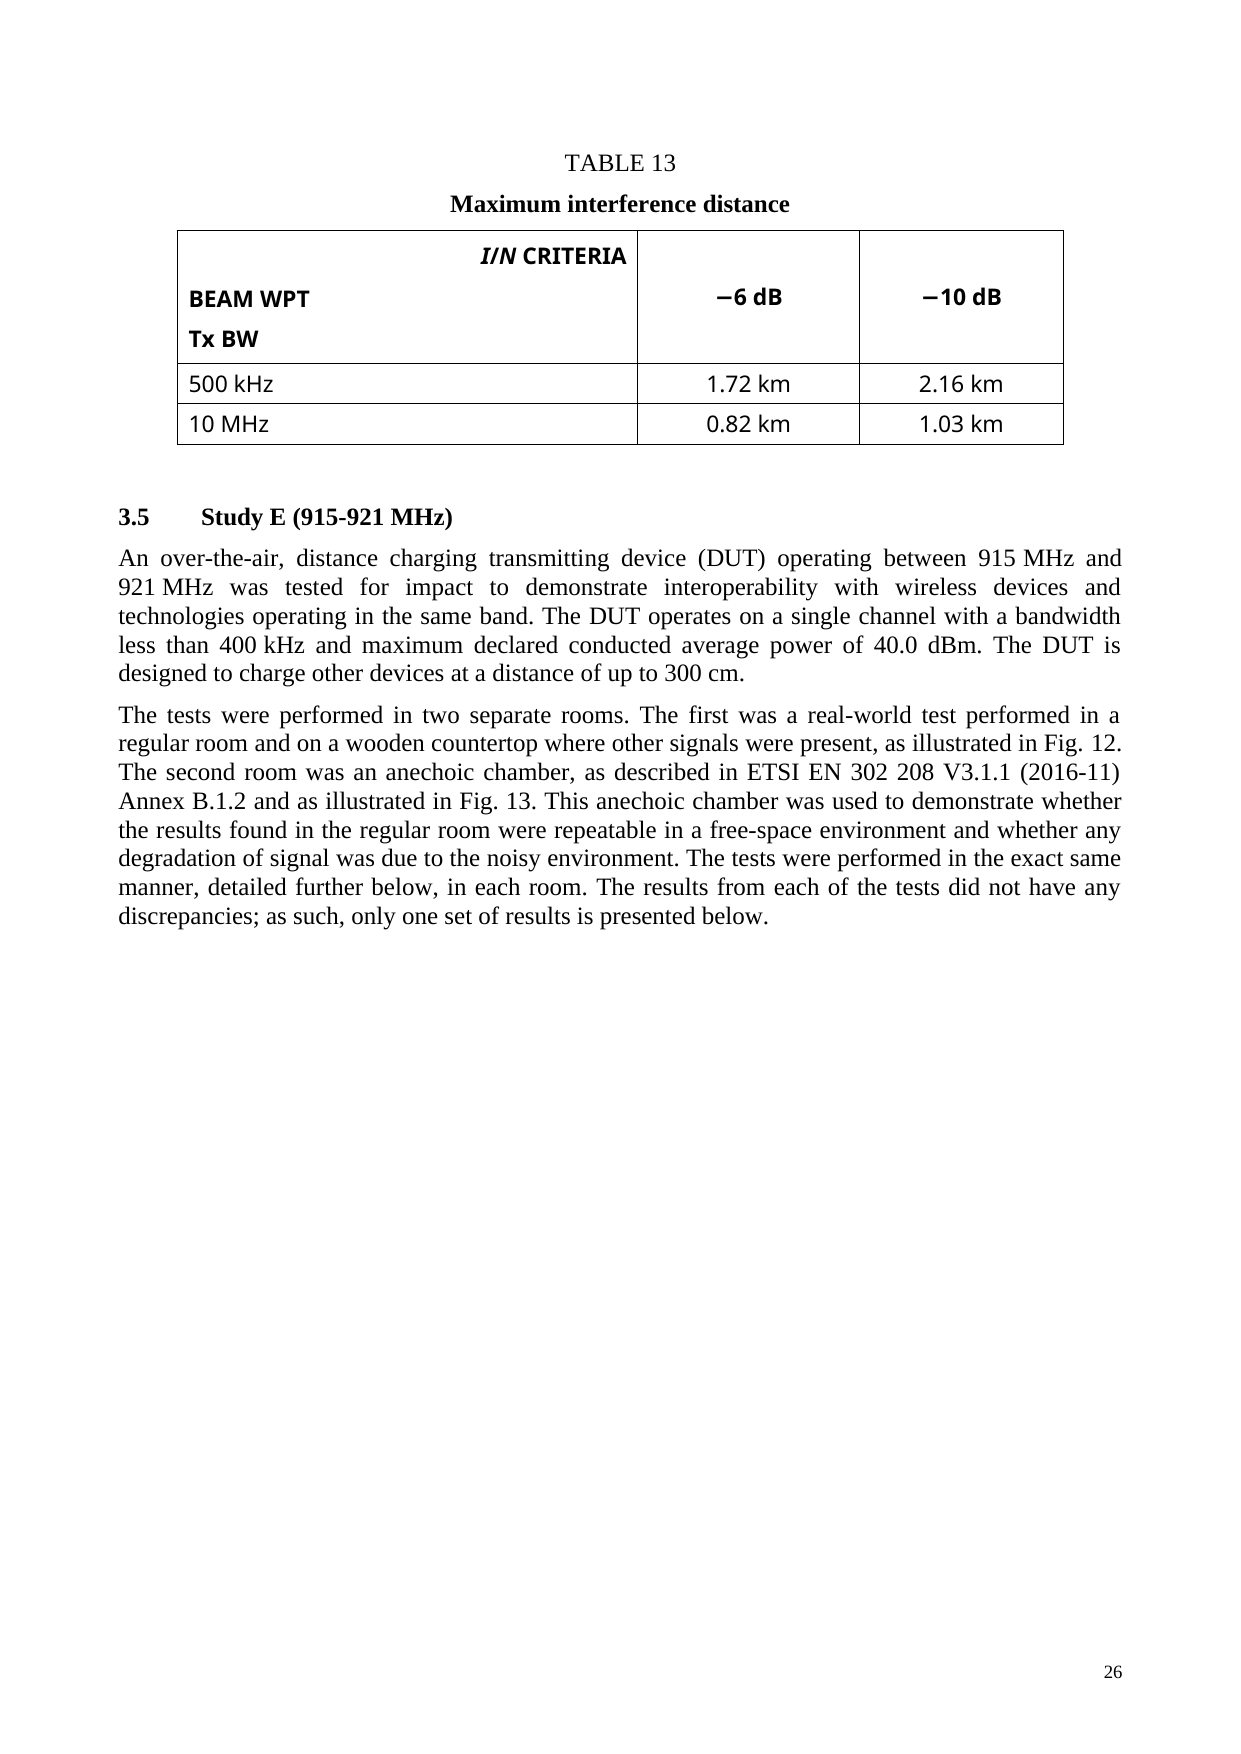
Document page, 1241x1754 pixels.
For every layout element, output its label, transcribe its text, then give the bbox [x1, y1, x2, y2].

table_header −10 dB [860, 231, 1063, 362]
table_cell 500 kHz [178, 364, 637, 403]
table_cell 1.72 km [638, 364, 859, 403]
table_cell 10 MHz [178, 404, 637, 444]
text An over-the-air, distance charging transmitting device (DUT) operating between 915 MHz and 921 MHz was tested for impact to demonstrate interoperability with wireless devices and technologies operating in the same band. The DUT operates on a single channel with a bandwidth less than 400 kHz and maximum declared conducted average power of 40.0 dBm. The DUT is designed to charge other devices at a distance of up to 300 cm. [118, 543, 1122, 687]
table_cell 0.82 km [638, 404, 859, 444]
table_header I/N CRITERIA BEAM WPT Tx BW [178, 231, 637, 362]
subtitle 3.5 Study E (915-921 MHz) [118, 502, 1122, 531]
table_cell 2.16 km [860, 364, 1063, 403]
title Maximum interference distance [118, 189, 1122, 218]
text TABLE 13 [118, 148, 1122, 176]
table_header −6 dB [638, 231, 859, 362]
text The tests were performed in two separate rooms. The first was a real-world test performed in a regular room and on a wooden countertop where other signals were present, as illustrated in Fig. 12. The second room was an anechoic chamber, as described in ETSI EN 302 208 V3.1.1 (2016-11) Annex B.1.2 and as illustrated in Fig. 13. This anechoic chamber was used to demonstrate whether the results found in the regular room were repeatable in a free-space environment and whether any degradation of signal was due to the noisy environment. The tests were performed in the exact same manner, detailed further below, in each room. The results from each of the tests did not have any discrepancies; as such, only one set of results is presented below. [118, 700, 1122, 930]
table_cell 1.03 km [860, 404, 1063, 444]
